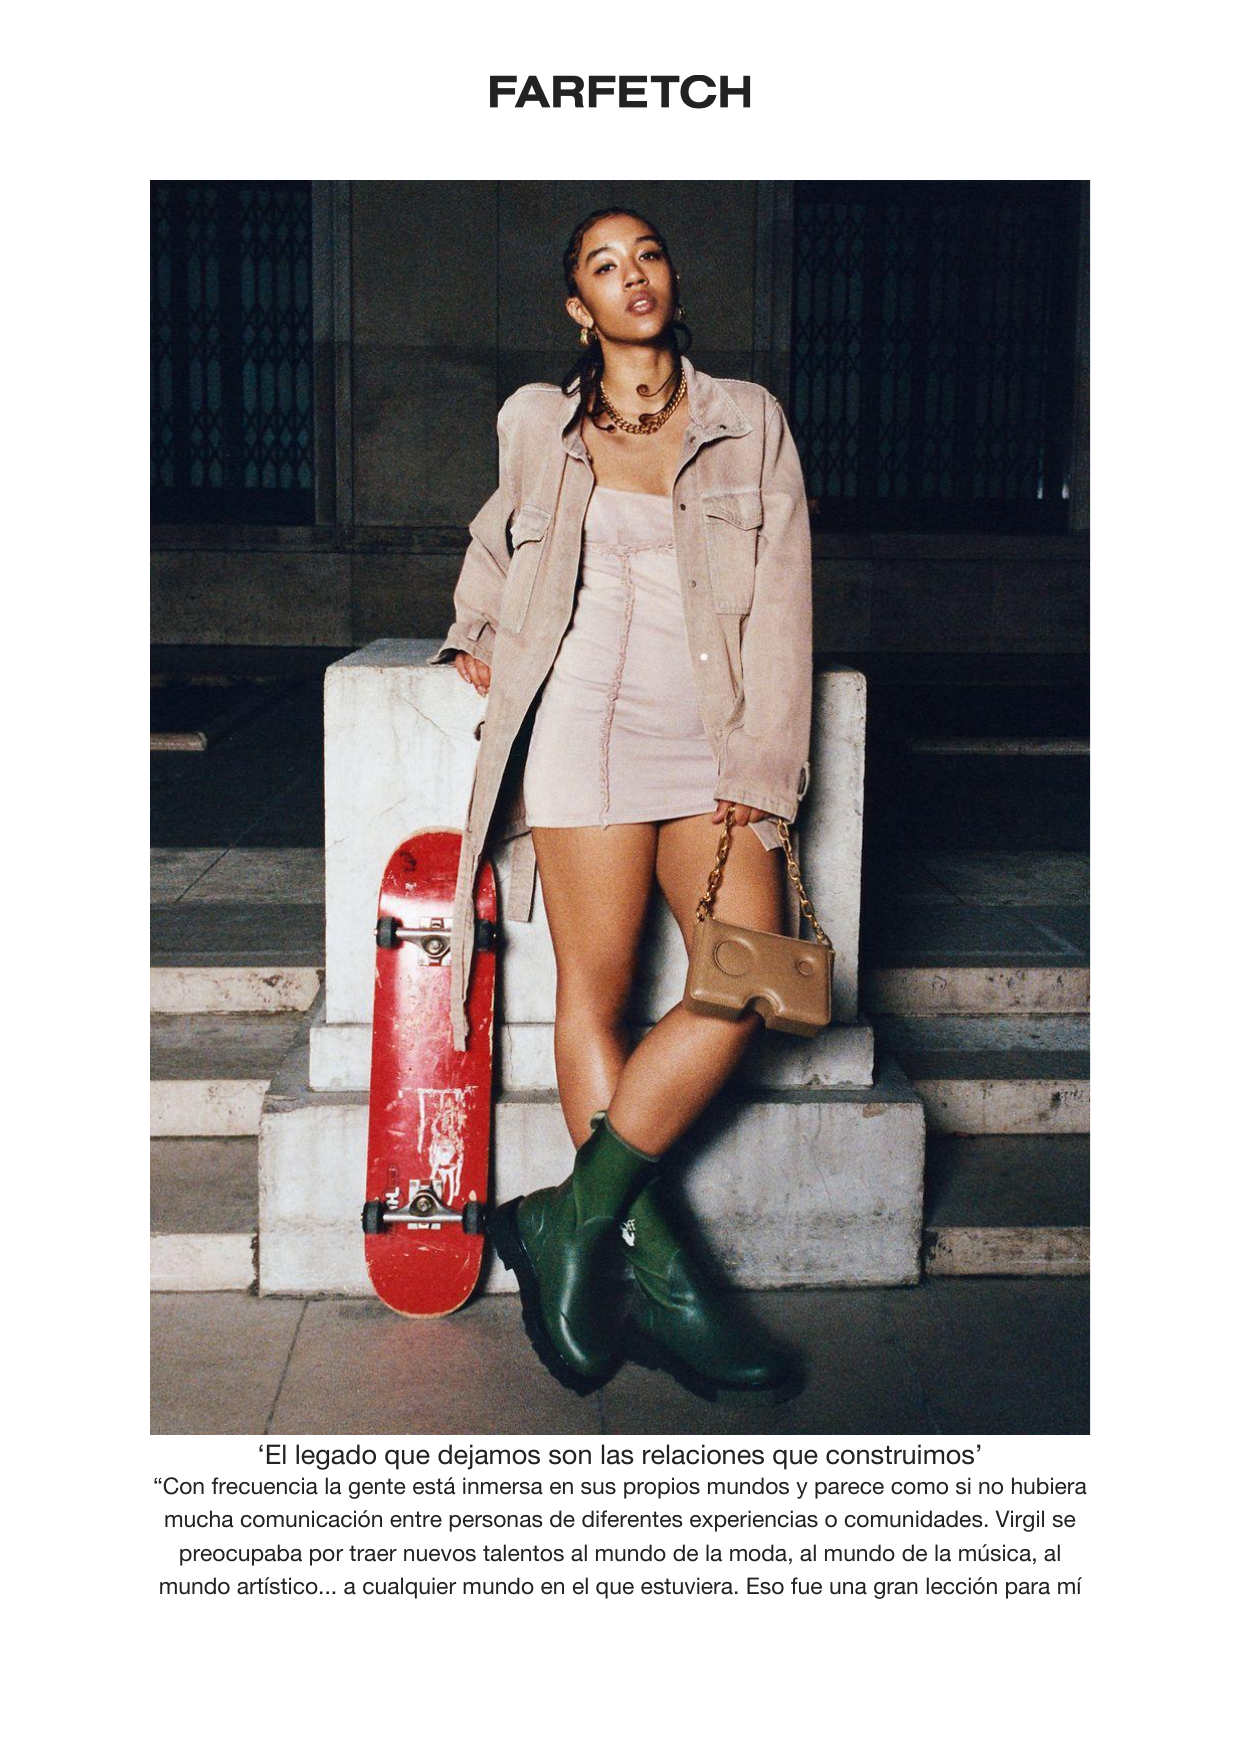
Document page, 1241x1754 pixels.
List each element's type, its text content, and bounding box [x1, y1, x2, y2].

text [150, 1472, 1090, 1601]
picture [150, 180, 1091, 1435]
picture [490, 75, 750, 109]
subtitle ‘El legado que dejamos son las relaciones que construimos’ [150, 1438, 1090, 1472]
